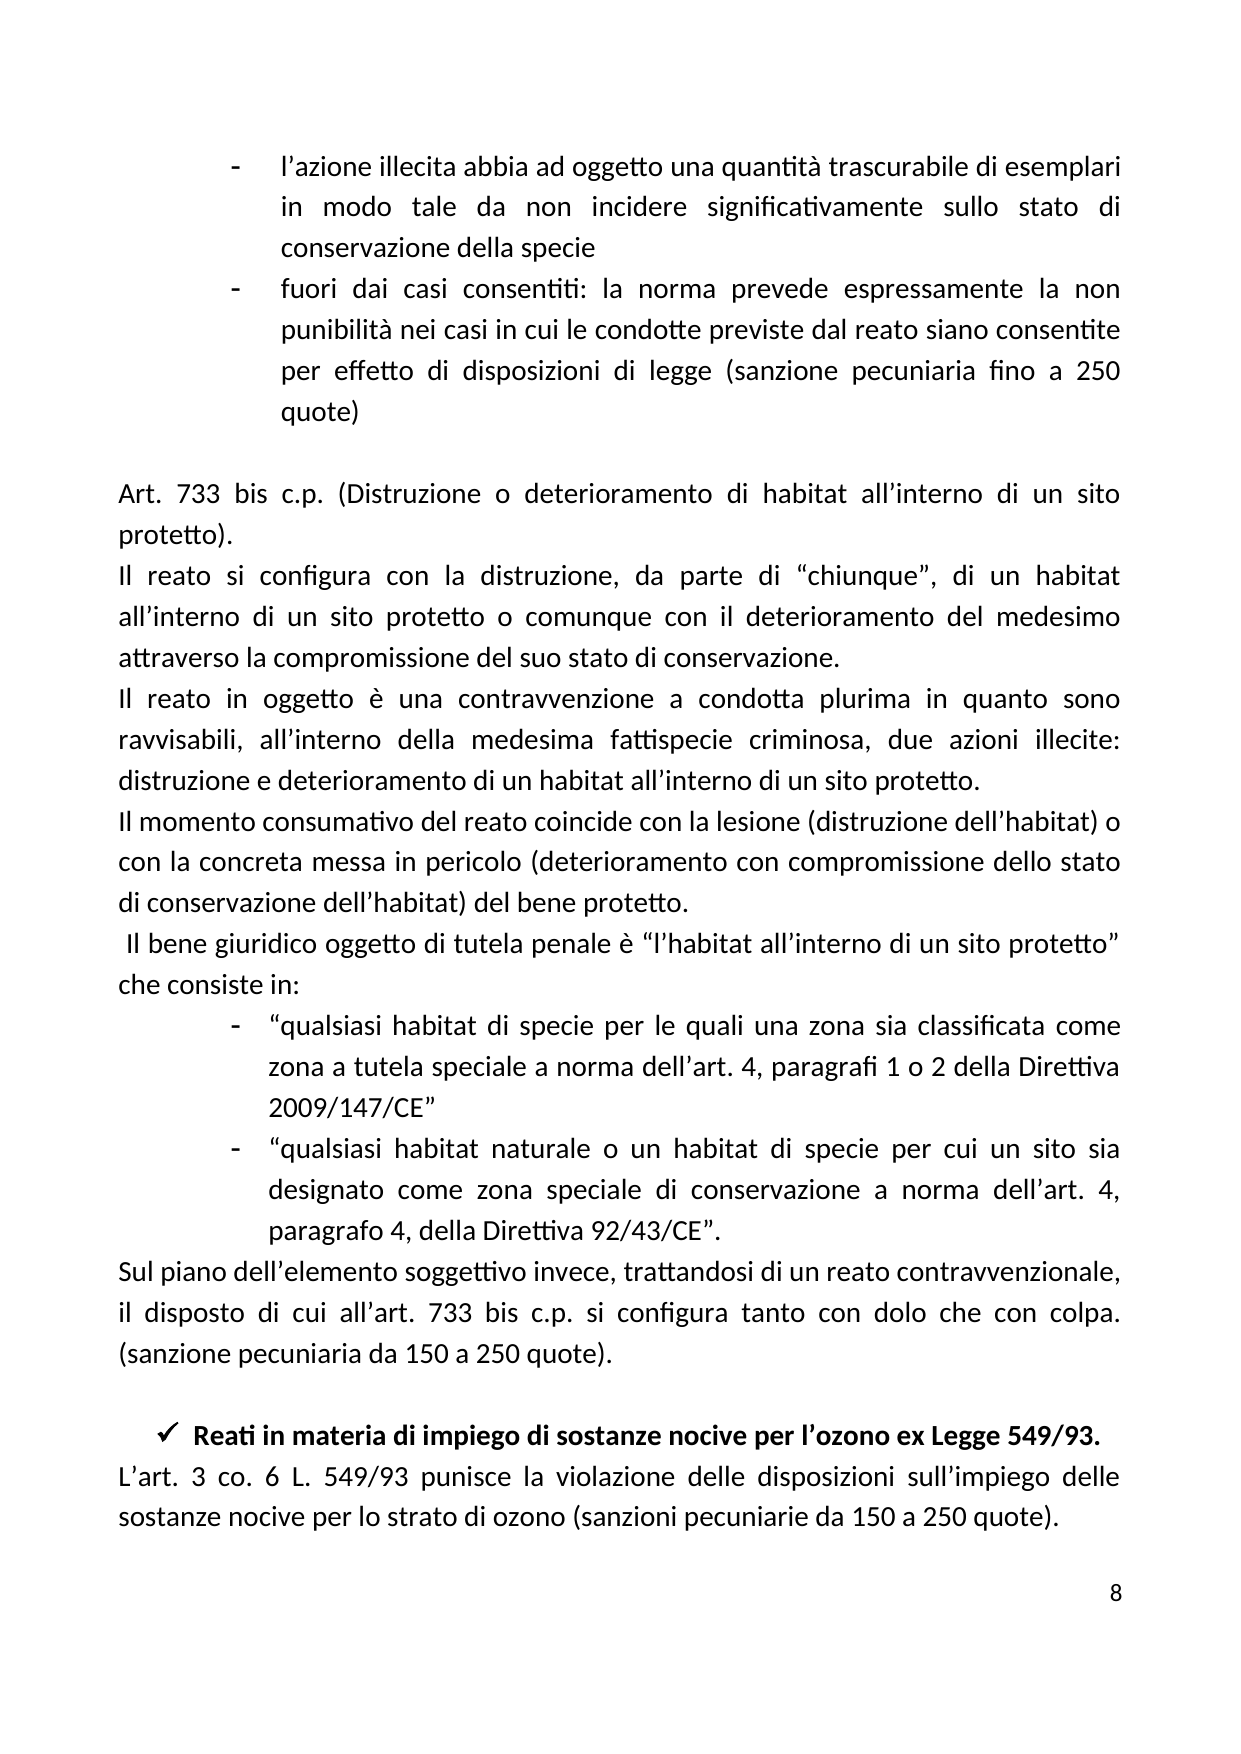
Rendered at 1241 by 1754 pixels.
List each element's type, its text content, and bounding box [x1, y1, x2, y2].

list Il reato in oggetto è una contravvenzione a condotta plurima in quanto sono ravvisabili, all’interno della medesima fattispecie criminosa, due azioni illecite: distruzione e deterioramento di un habitat all’interno di un sito protetto. [118, 680, 1122, 797]
list Sul piano dell’elemento soggettivo invece, trattandosi di un reato contravvenzionale, il disposto di cui all’art. 733 bis c.p. si configura tanto con dolo che con colpa. (sanzione pecuniaria da 150 a 250 quote). [118, 1253, 1122, 1370]
list Art. 733 bis c.p. (Distruzione o deterioramento di habitat all’interno di un sito protetto). [118, 475, 1122, 552]
list l’azione illecita abbia ad oggetto una quantità trascurabile di esemplari in modo tale da non incidere significativamente sullo stato di conservazione della specie [231, 148, 1122, 265]
list “qualsiasi habitat di specie per le quali una zona sia classificata come zona a tutela speciale a norma dell’art. 4, paragrafi 1 o 2 della Direttiva 2009/147/CE” [231, 1007, 1122, 1125]
list L’art. 3 co. 6 L. 549/93 punisce la violazione delle disposizioni sull’impiego delle sostanze nocive per lo strato di ozono (sanzioni pecuniarie da 150 a 250 quote). [118, 1458, 1122, 1534]
list Il bene giuridico oggetto di tutela penale è “l’habitat all’interno di un sito protetto” che consiste in: [118, 925, 1122, 1002]
list Il momento consumativo del reato coincide con la lesione (distruzione dell’habitat) o con la concreta messa in pericolo (deterioramento con compromissione dello stato di conservazione dell’habitat) del bene protetto. [118, 803, 1122, 920]
list fuori dai casi consentiti: la norma prevede espressamente la non punibilità nei casi in cui le condotte previste dal reato siano consentite per effetto di disposizioni di legge (sanzione pecuniaria fino a 250 quote) [231, 270, 1122, 429]
list Il reato si configura con la distruzione, da parte di “chiunque”, di un habitat all’interno di un sito protetto o comunque con il deterioramento del medesimo attraverso la compromissione del suo stato di conservazione. [118, 557, 1122, 674]
list Reati in materia di impiego di sostanze nocive per l’ozono ex Legge 549/93. [156, 1417, 1122, 1452]
list “qualsiasi habitat naturale o un habitat di specie per cui un sito sia designato come zona speciale di conservazione a norma dell’art. 4, paragrafo 4, della Direttiva 92/43/CE”. [231, 1130, 1122, 1248]
